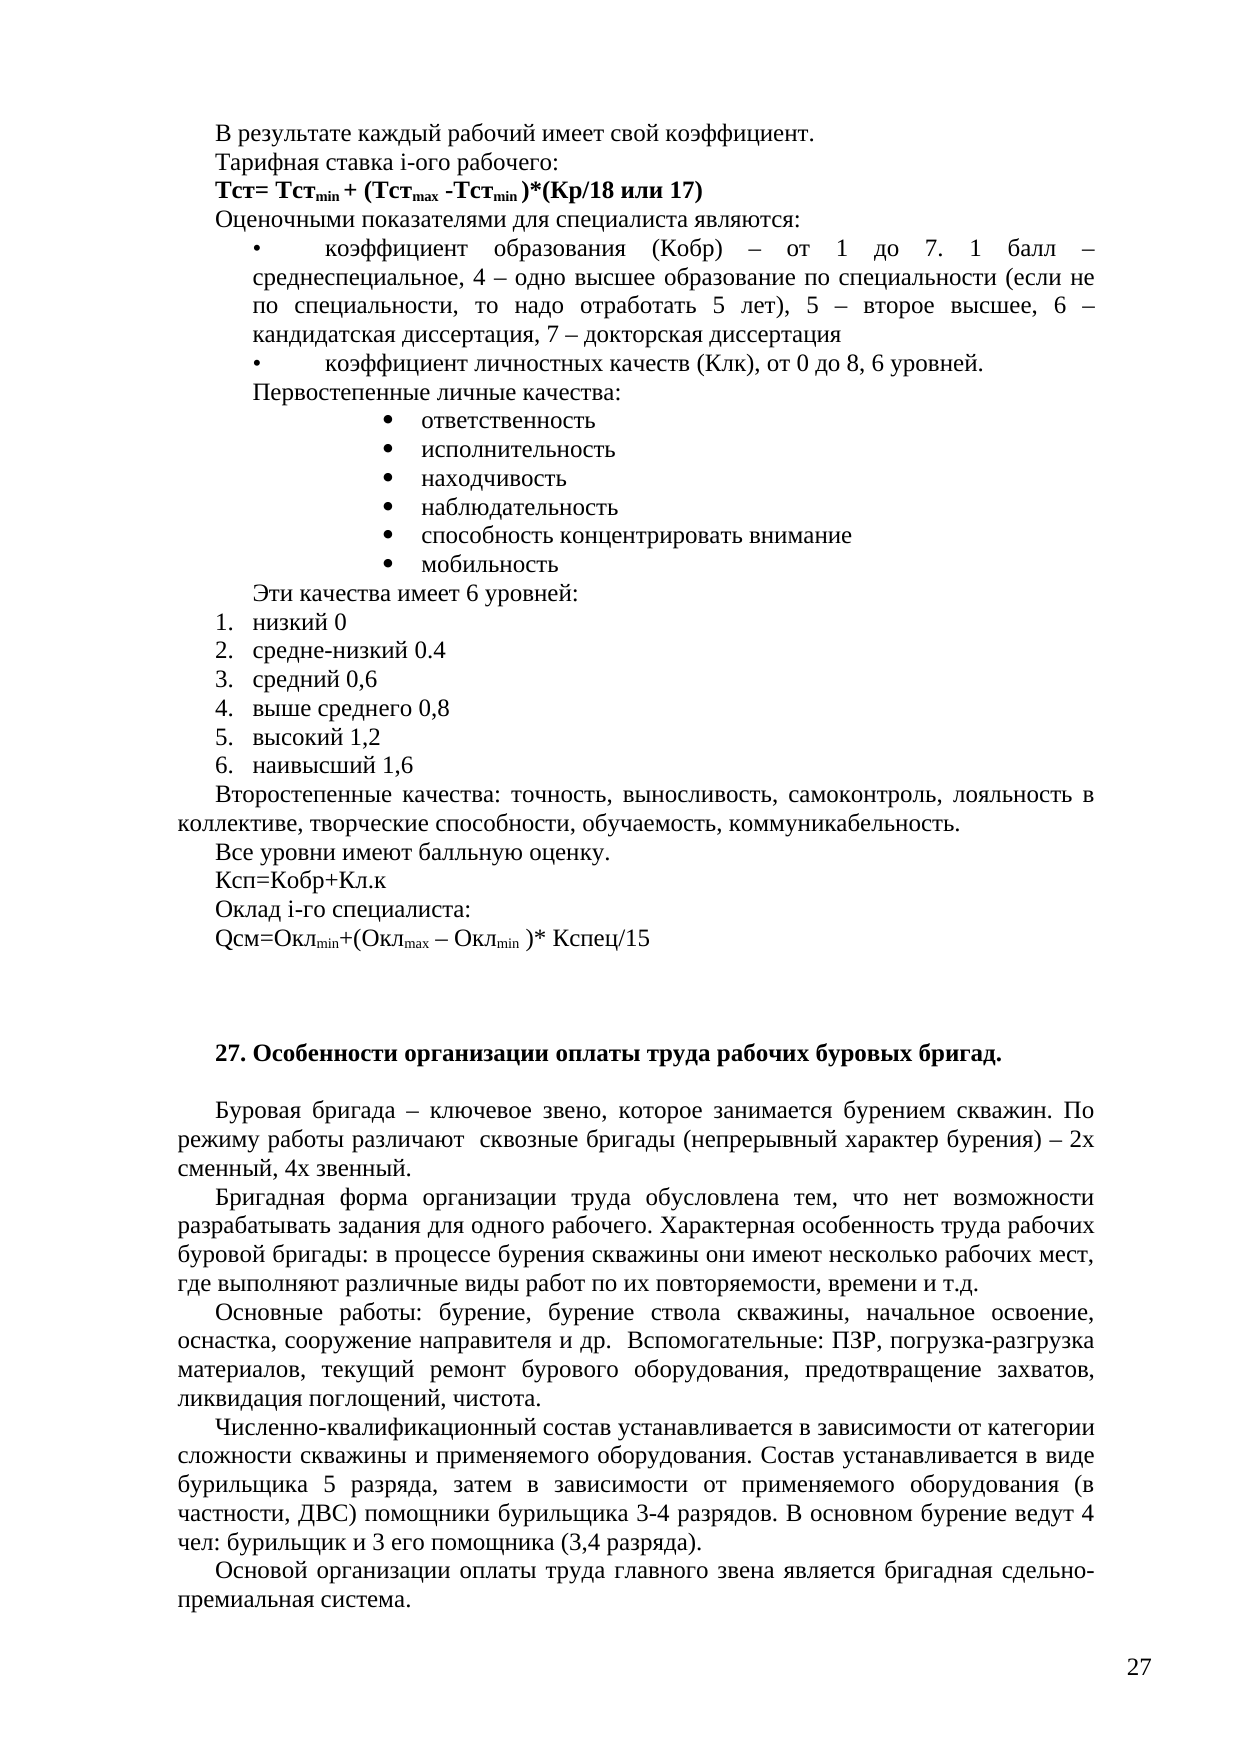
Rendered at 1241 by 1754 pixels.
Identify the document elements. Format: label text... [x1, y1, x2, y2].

text Все уровни имеют балльную оценку. [177, 837, 1095, 866]
list выше среднего 0,8 [215, 693, 1095, 722]
text Тст= Тстmin + (Тстmax -Тстmin )*(Кр/18 или 17) [177, 176, 1095, 204]
list средний 0,6 [215, 664, 1095, 693]
text Численно-квалификационный состав устанавливается в зависимости от категории сложности скважины и применяемого оборудования. Состав устанавливается в виде бурильщика 5 разряда, затем в зависимости от применяемого оборудования (в частности, ДВС) помощники бурильщика 3-4 разрядов. В основном бурение ведут 4 чел: бурильщик и 3 его помощника (3,4 разряда). [177, 1412, 1095, 1556]
text Второстепенные качества: точность, выносливость, самоконтроль, лояльность в коллективе, творческие способности, обучаемость, коммуникабельность. [177, 779, 1095, 837]
list мобильность [383, 549, 1095, 578]
list ответственность [383, 406, 1095, 434]
text В результате каждый рабочий имеет свой коэффициент. [177, 118, 1095, 147]
text Тарифная ставка i-ого рабочего: [177, 147, 1095, 176]
list находчивость [383, 463, 1095, 492]
text Оклад i-го специалиста: [177, 894, 1095, 923]
list наивысший 1,6 [215, 751, 1095, 779]
text Ксп=Кобр+Кл.к [177, 866, 1095, 894]
text Основой организации оплаты труда главного звена является бригадная сдельно-премиальная система. [177, 1556, 1095, 1613]
list средне-низкий 0.4 [215, 636, 1095, 664]
text 27. Особенности организации оплаты труда рабочих буровых бригад. [177, 1038, 1095, 1067]
list исполнительность [383, 434, 1095, 463]
list наблюдательность [383, 492, 1095, 521]
text Бригадная форма организации труда обусловлена тем, что нет возможности разрабатывать задания для одного рабочего. Характерная особенность труда рабочих буровой бригады: в процессе бурения скважины они имеют несколько рабочих мест, где выполняют различные виды работ по их повторяемости, времени и т.д. [177, 1182, 1095, 1297]
text Буровая бригада – ключевое звено, которое занимается бурением скважин. По режиму работы различают сквозные бригады (непрерывный характер бурения) – 2х сменный, 4х звенный. [177, 1096, 1095, 1182]
text Оценочными показателями для специалиста являются: [177, 204, 1095, 233]
list коэффициент личностных качеств (Клк), от 0 до 8, 6 уровней. [252, 348, 1095, 377]
list высокий 1,2 [215, 722, 1095, 751]
list коэффициент образования (Кобр) – от 1 до 7. 1 балл – среднеспециальное, 4 – одно высшее образование по специальности (если не по специальности, то надо отработать 5 лет), 5 – второе высшее, 6 – кандидатская диссертация, 7 – докторская диссертация [252, 233, 1095, 348]
text Эти качества имеет 6 уровней: [252, 578, 1095, 607]
text Первостепенные личные качества: [252, 377, 1095, 406]
text Основные работы: бурение, бурение ствола скважины, начальное освоение, оснастка, сооружение направителя и др. Вспомогательные: ПЗР, погрузка-разгрузка материалов, текущий ремонт бурового оборудования, предотвращение захватов, ликвидация поглощений, чистота. [177, 1297, 1095, 1412]
list низкий 0 [215, 607, 1095, 636]
text Qсм=Оклmin+(Oклmax – Оклmin )* Кспец/15 [177, 923, 1095, 952]
list способность концентрировать внимание [383, 521, 1095, 549]
